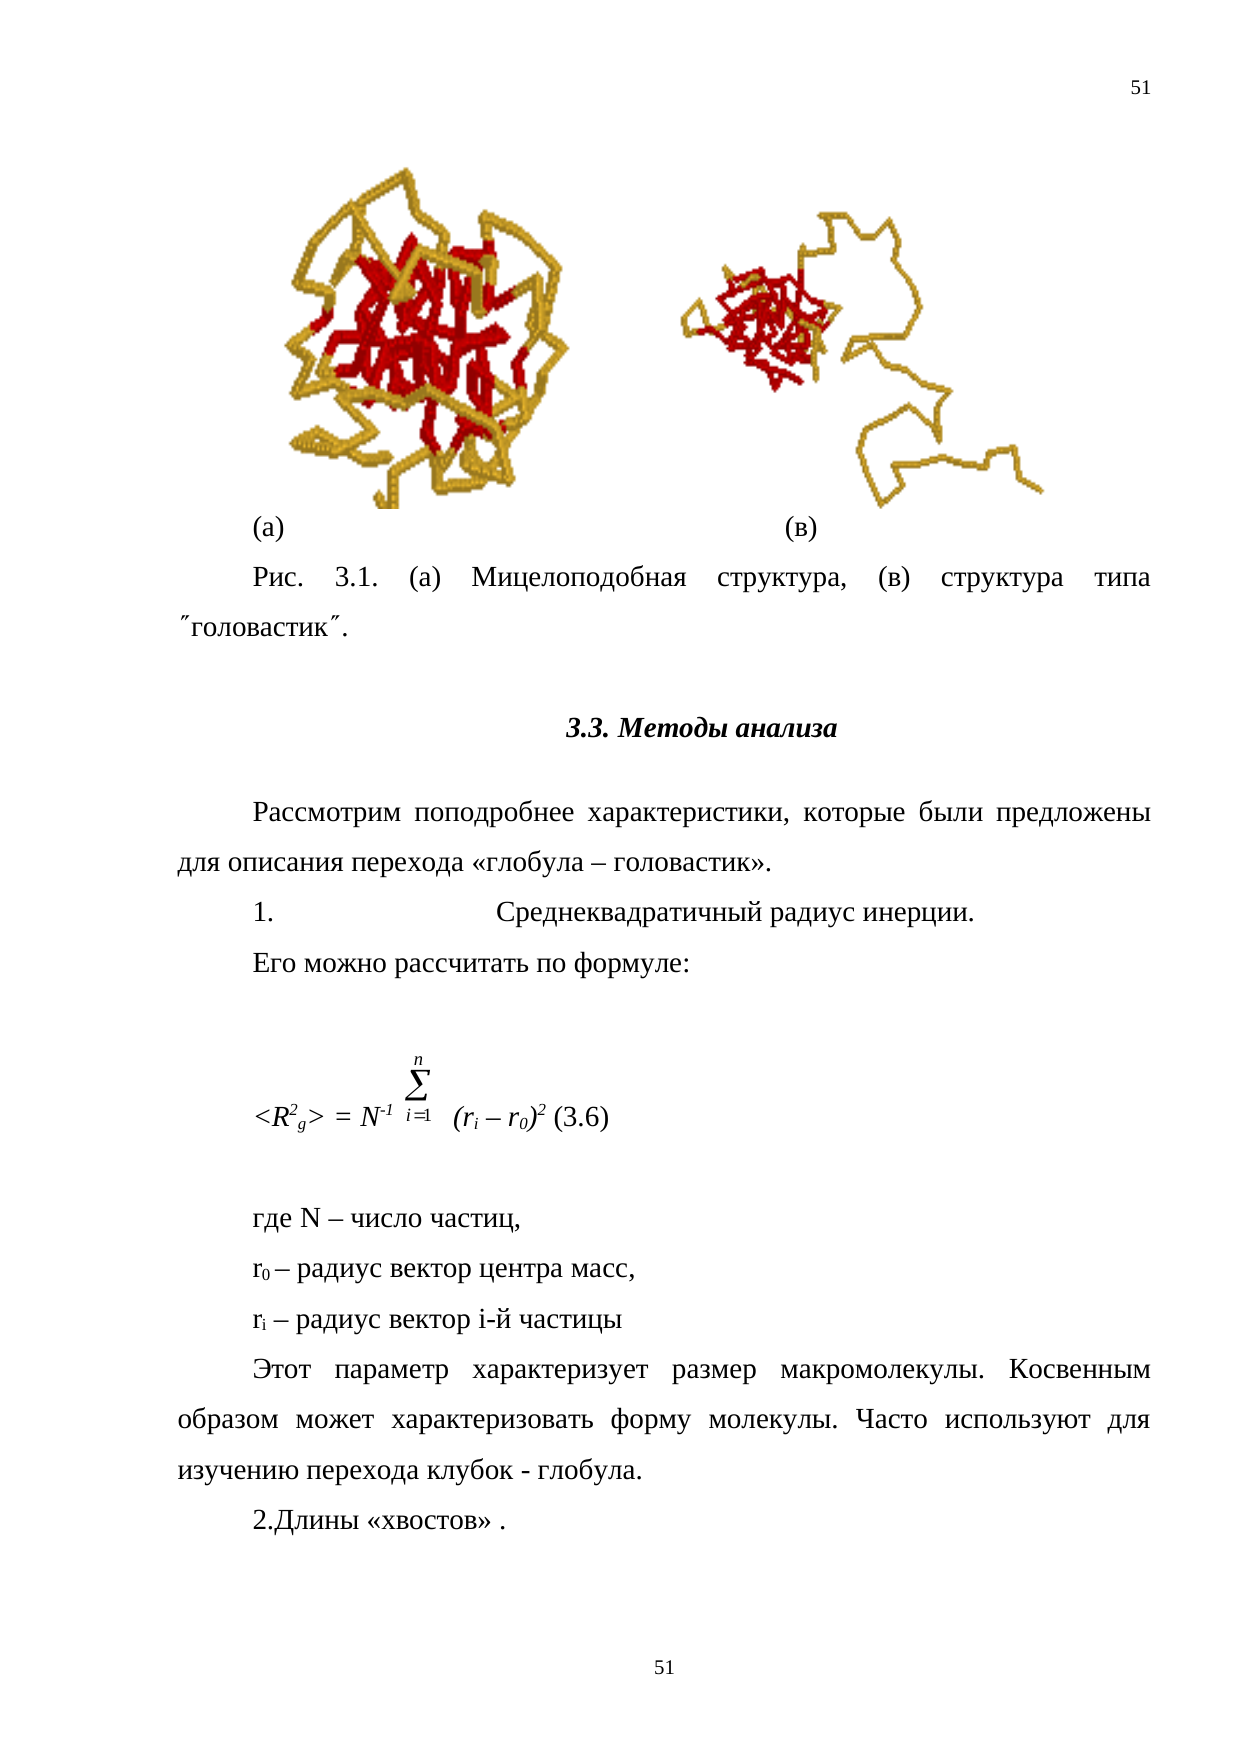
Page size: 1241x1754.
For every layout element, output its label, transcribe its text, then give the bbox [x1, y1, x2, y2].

picture [661, 150, 1051, 509]
text (а) (в) [177, 509, 1152, 542]
picture [196, 118, 617, 509]
list Среднеквадратичный радиус инерции. [177, 894, 1152, 928]
list ri – радиус вектор i-й частицы [177, 1301, 1152, 1334]
list Этот параметр характеризует размер макромолекулы. Косвенным образом может характеризовать форму молекулы. Часто используют для изучению перехода клубок - глобула. [177, 1351, 1152, 1486]
list <R2g> = N-1 (ri – r0)2 (3.6) [177, 1046, 1152, 1133]
list где N – число частиц, [177, 1200, 1152, 1234]
text Рассмотрим поподробнее характеристики, которые были предложены для описания перехода «глобула – головастик». [177, 794, 1152, 878]
list r0 – радиус вектор центра масс, [177, 1251, 1152, 1284]
subtitle 3.3. Методы анализа [177, 710, 1152, 744]
list Его можно рассчитать по формуле: [177, 945, 1152, 978]
list 2.Длины «хвостов» . [177, 1502, 1152, 1536]
text Рис. 3.1. (а) Мицелоподобная структура, (в) структура типа головастик. [177, 559, 1152, 643]
